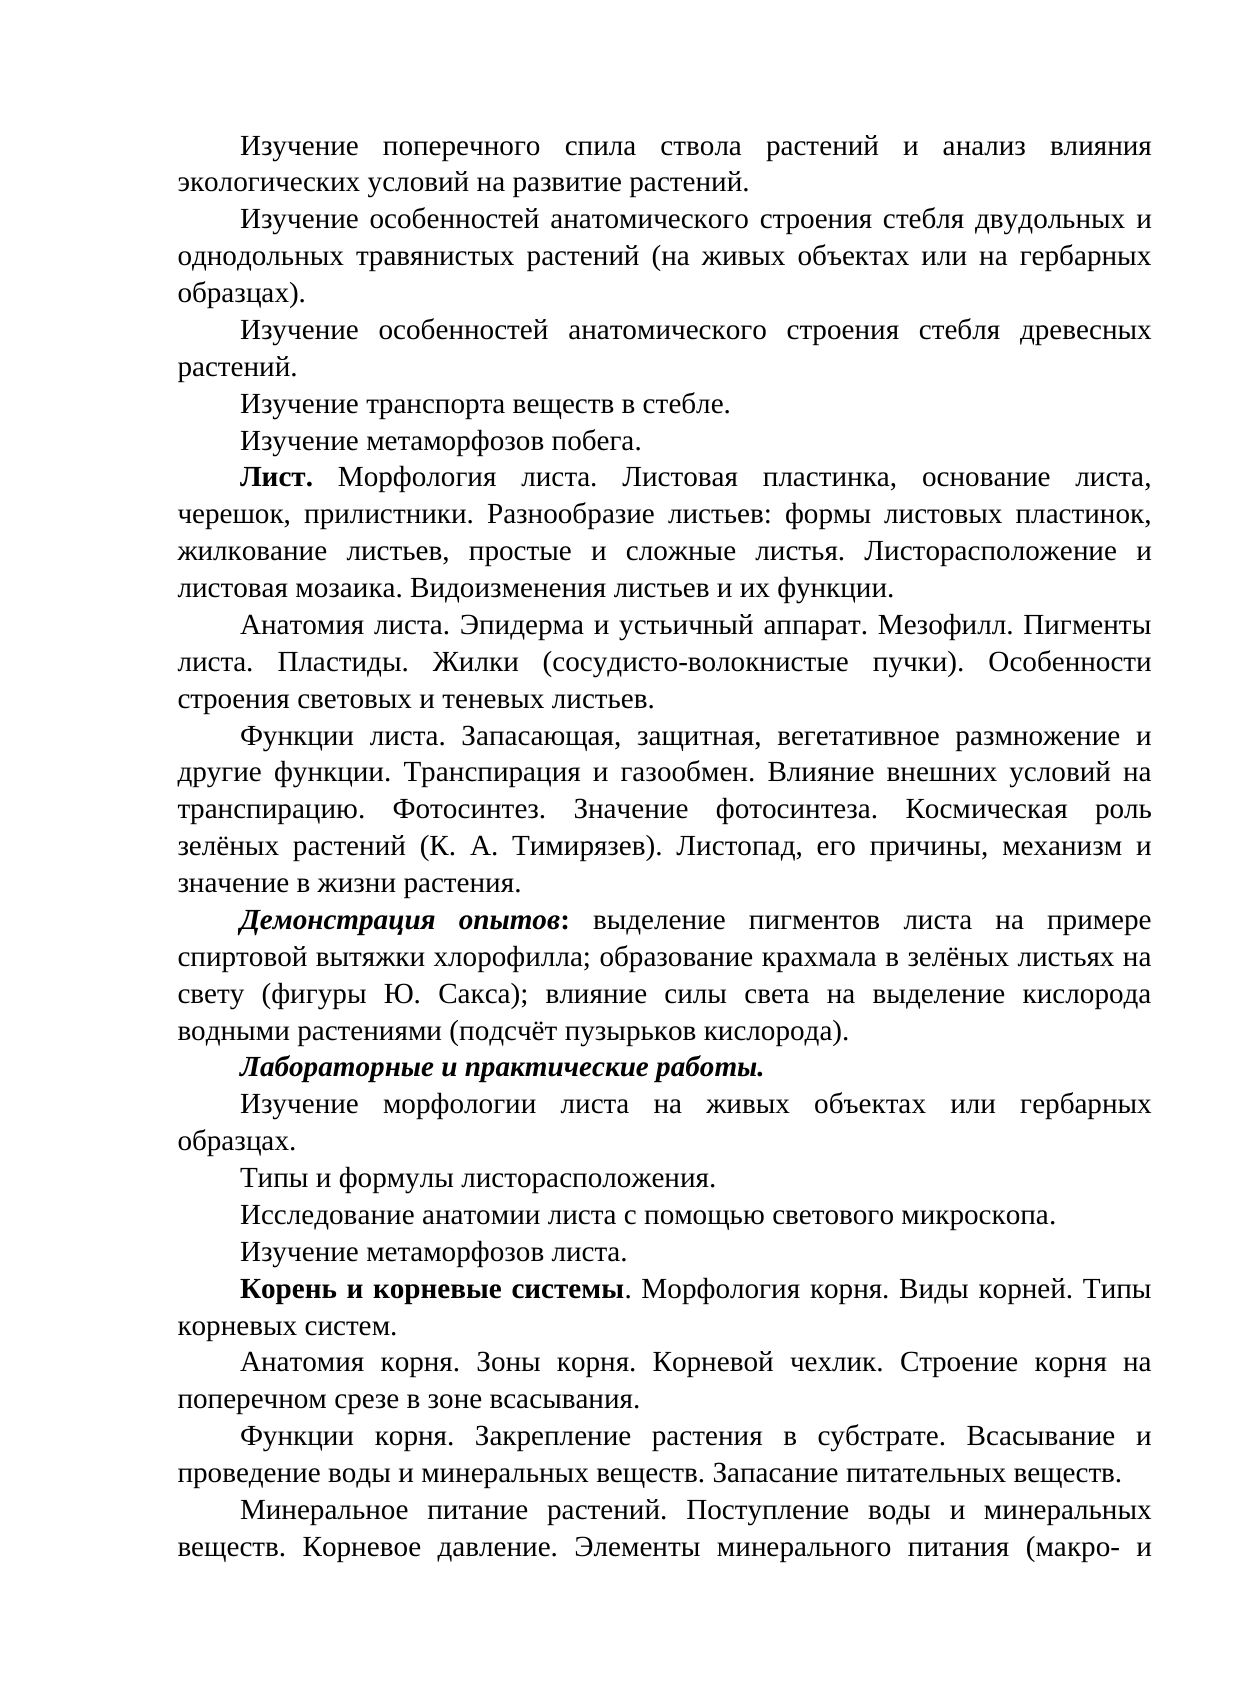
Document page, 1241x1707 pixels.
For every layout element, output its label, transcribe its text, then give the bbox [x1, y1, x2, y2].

text Типы и формулы листорасположения. [177, 1160, 1152, 1194]
text Изучение метаморфозов побега. [177, 423, 1152, 456]
text Лабораторные и практические работы. [177, 1049, 1152, 1083]
text Изучение поперечного спила ствола растений и анализ влияния экологических условий на развитие растений. [177, 128, 1152, 198]
text Лист. Морфология листа. Листовая пластинка, основание листа, черешок, прилистники. Разнообразие листьев: формы листовых пластинок, жилкование листьев, простые и сложные листья. Листорасположение и листовая мозаика. Видоизменения листьев и их функции. [177, 459, 1152, 604]
text Изучение метаморфозов листа. [177, 1234, 1152, 1267]
text Демонстрация опытов: выделение пигментов листа на примере спиртовой вытяжки хлорофилла; образование крахмала в зелёных листьях на свету (фигуры Ю. Сакса); влияние силы света на выделение кислорода водными растениями (подсчёт пузырьков кислорода). [177, 902, 1152, 1046]
text Анатомия листа. Эпидерма и устьичный аппарат. Мезофилл. Пигменты листа. Пластиды. Жилки (сосудисто-волокнистые пучки). Особенности строения световых и теневых листьев. [177, 607, 1152, 714]
text Корень и корневые системы. Морфология корня. Виды корней. Типы корневых систем. [177, 1271, 1152, 1341]
text Изучение особенностей анатомического строения стебля древесных растений. [177, 312, 1152, 382]
text Функции корня. Закрепление растения в субстрате. Всасывание и проведение воды и минеральных веществ. Запасание питательных веществ. [177, 1418, 1152, 1489]
text Функции листа. Запасающая, защитная, вегетативное размножение и другие функции. Транспирация и газообмен. Влияние внешних условий на транспирацию. Фотосинтез. Значение фотосинтеза. Космическая роль зелёных растений (К. А. Тимирязев). Листопад, его причины, механизм и значение в жизни растения. [177, 718, 1152, 899]
text Изучение морфологии листа на живых объектах или гербарных образцах. [177, 1086, 1152, 1157]
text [177, 1492, 1152, 1562]
text Изучение особенностей анатомического строения стебля двудольных и однодольных травянистых растений (на живых объектах или на гербарных образцах). [177, 201, 1152, 309]
text Изучение транспорта веществ в стебле. [177, 386, 1152, 419]
text Анатомия корня. Зоны корня. Корневой чехлик. Строение корня на поперечном срезе в зоне всасывания. [177, 1344, 1152, 1415]
text Исследование анатомии листа с помощью светового микроскопа. [177, 1197, 1152, 1231]
